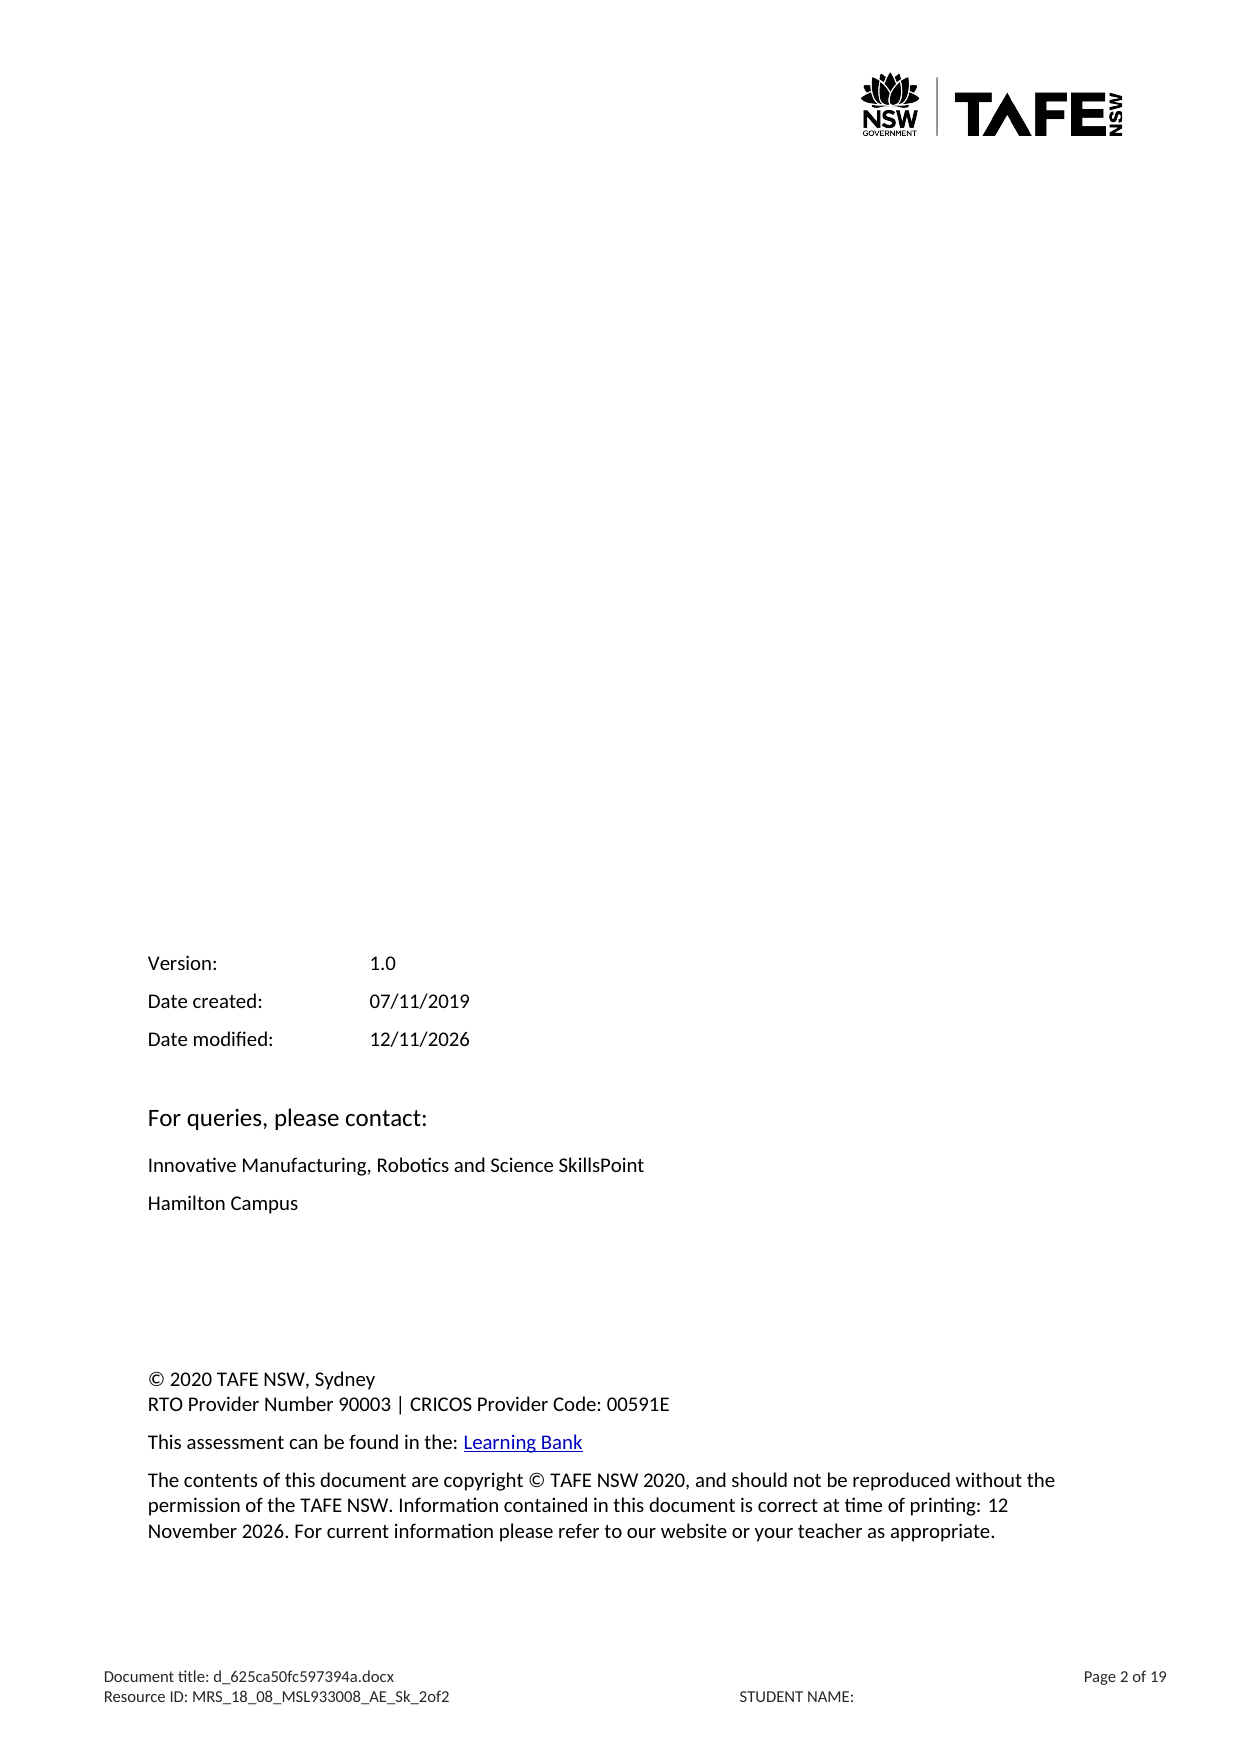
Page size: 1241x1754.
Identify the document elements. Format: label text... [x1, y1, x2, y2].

picture [861, 71, 1123, 137]
text Hamilton Campus [148, 1191, 1092, 1216]
text Date created: 07/11/2019 [148, 988, 1092, 1014]
text © 2020 TAFE NSW, Sydney RTO Provider Number 90003 | CRICOS Provider Code: 00591E [148, 1366, 1092, 1417]
text This assessment can be found in the: Learning Bank [148, 1429, 1092, 1455]
text For queries, please contact: [148, 1102, 1092, 1132]
text The contents of this document are copyright © TAFE NSW 2020, and should not be reproduced without the permission of the TAFE NSW. Information contained in this document is correct at time of printing: 20 January 2020. For current information please refer to our website or your teacher as appropriate. [148, 1467, 1092, 1543]
text Date modified: 20/01/2020 [148, 1026, 1092, 1052]
text Innovative Manufacturing, Robotics and Science SkillsPoint [148, 1153, 1092, 1178]
text Version: 1.0 [148, 950, 1092, 976]
